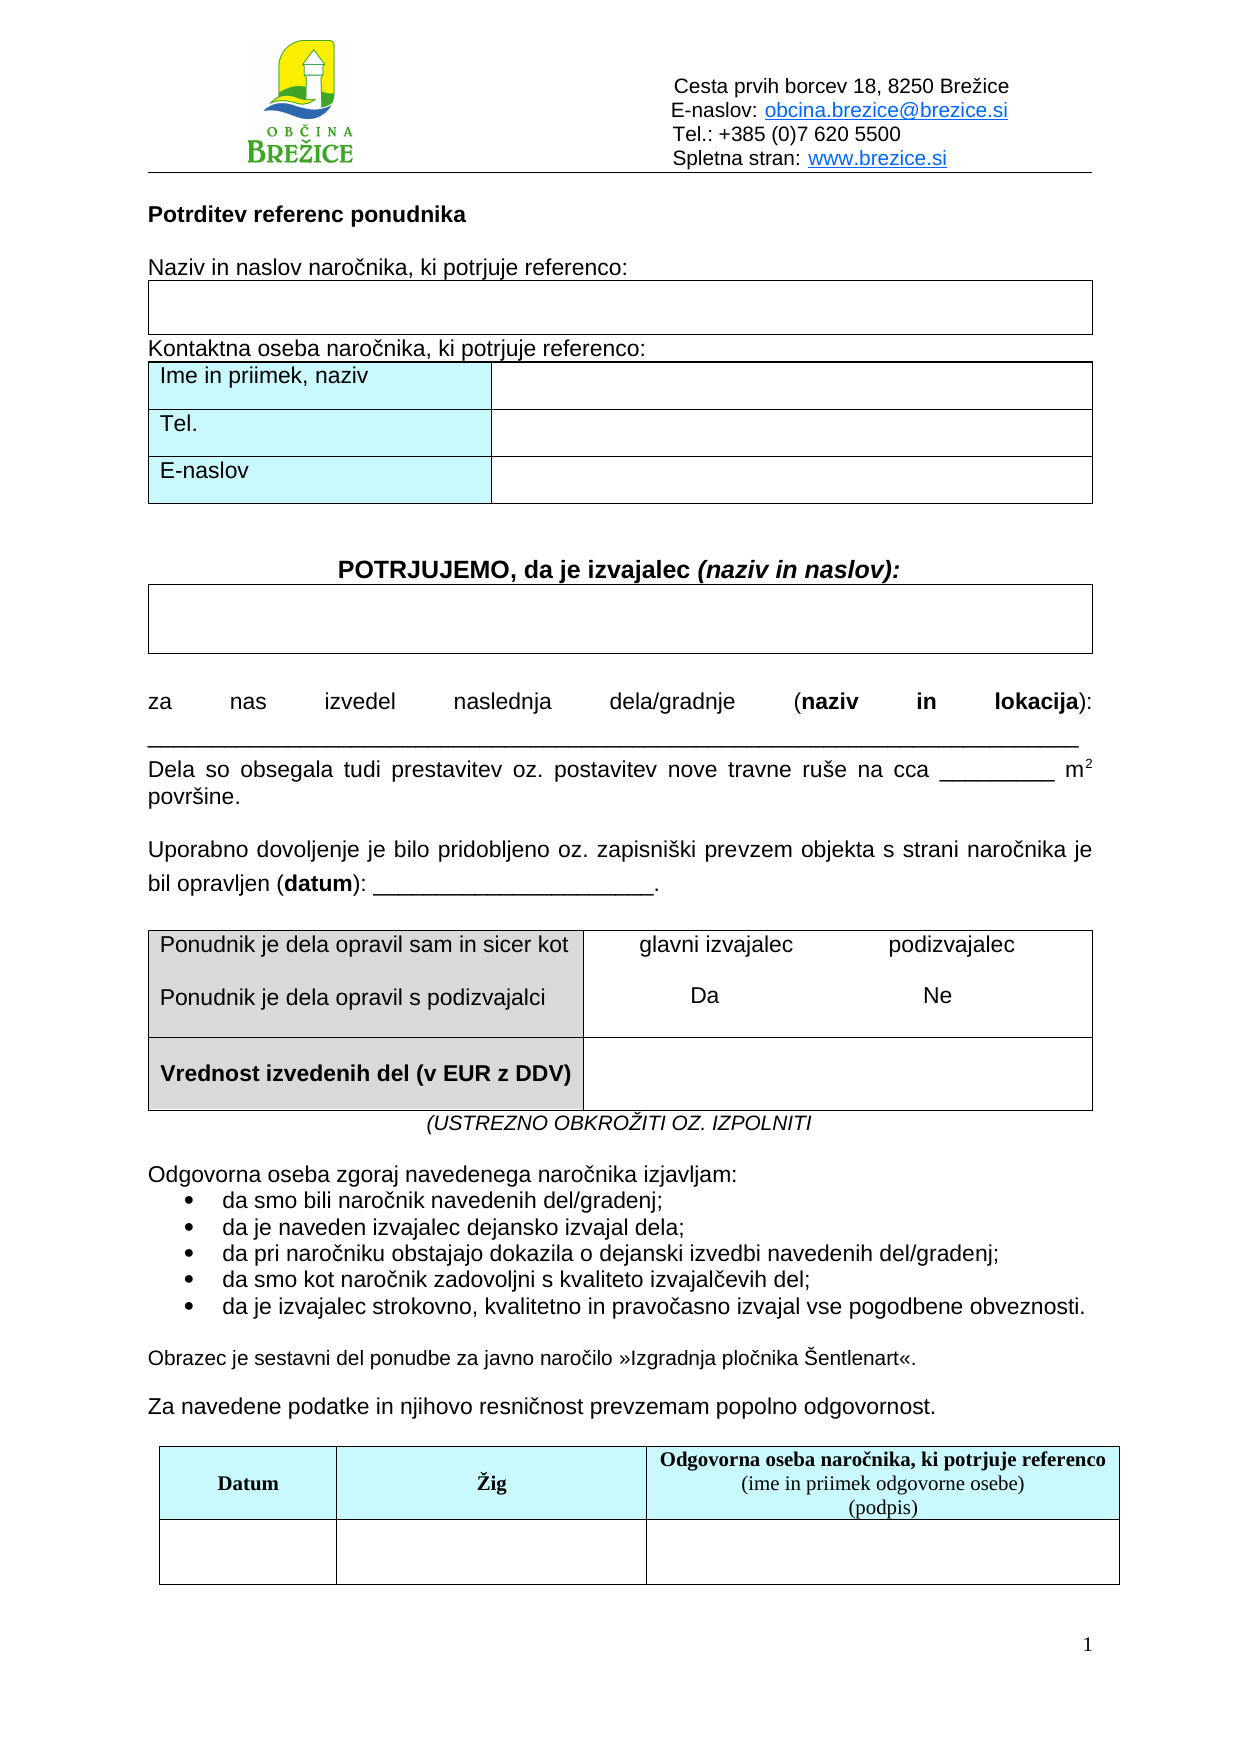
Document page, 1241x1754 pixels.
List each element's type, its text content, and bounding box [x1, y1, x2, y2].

list da smo bili naročnik navedenih del/gradenj; [185, 1187, 1092, 1214]
table_header Žig [337, 1447, 646, 1519]
list da je izvajalec strokovno, kvalitetno in pravočasno izvajal vse pogodbene obveznosti. [185, 1293, 1092, 1319]
table_cell [337, 1520, 646, 1584]
table_cell [492, 457, 1092, 503]
table_header [149, 585, 1092, 653]
table_cell [584, 1038, 1092, 1109]
list da pri naročniku obstajajo dokazila o dejanski izvedbi navedenih del/gradenj; [185, 1240, 1092, 1266]
table_cell E-naslov [149, 457, 491, 503]
text Obrazec je sestavni del ponudbe za javno naročilo »Izgradnja pločnika Šentlenart«. [148, 1345, 1092, 1369]
text Kontaktna oseba naročnika, ki potrjuje referenco: [148, 335, 1092, 361]
table_header Ponudnik je dela opravil sam in sicer kot Ponudnik je dela opravil s podizvajalci [149, 931, 583, 1037]
text Za navedene podatke in njihovo resničnost prevzemam popolno odgovornost. [148, 1393, 1092, 1420]
table_cell [492, 410, 1092, 456]
list da smo kot naročnik zadovoljni s kvaliteto izvajalčevih del; [185, 1266, 1092, 1293]
table_cell Tel. [149, 410, 491, 456]
table_header [492, 363, 1092, 409]
table_cell Vrednost izvedenih del (v EUR z DDV) [149, 1038, 583, 1109]
list da je naveden izvajalec dejansko izvajal dela; [185, 1214, 1092, 1240]
table_cell [647, 1520, 1119, 1584]
text Naziv in naslov naročnika, ki potrjuje referenco: [148, 254, 1092, 280]
text POTRJUJEMO, da je izvajalec (naziv in naslov): [148, 555, 1092, 583]
table_header Odgovorna oseba naročnika, ki potrjuje referenco (ime in priimek odgovorne osebe) (podpis) [647, 1447, 1119, 1519]
picture [247, 40, 353, 163]
text Odgovorna oseba zgoraj navedenega naročnika izjavljam: [148, 1161, 1092, 1187]
text za nas izvedel naslednja dela/gradnje (naziv in lokacija): _________________________________________________________________________ [148, 688, 1092, 749]
table_header glavni izvajalec podizvajalec Da Ne [584, 931, 1092, 1037]
text Potrditev referenc ponudnika [148, 201, 1092, 228]
table_cell [160, 1520, 336, 1584]
text Uporabno dovoljenje je bilo pridobljeno oz. zapisniški prevzem objekta s strani naročnika je bil opravljen (datum): ______________________. [148, 836, 1092, 896]
text Dela so obsegala tudi prestavitev oz. postavitev nove travne ruše na cca _________ m2 površine. [148, 756, 1092, 809]
table_header Ime in priimek, naziv [149, 363, 491, 409]
table_header [149, 281, 1092, 334]
table_header Datum [160, 1447, 336, 1519]
text (USTREZNO OBKROŽITI OZ. IZPOLNITI [148, 1111, 1092, 1134]
